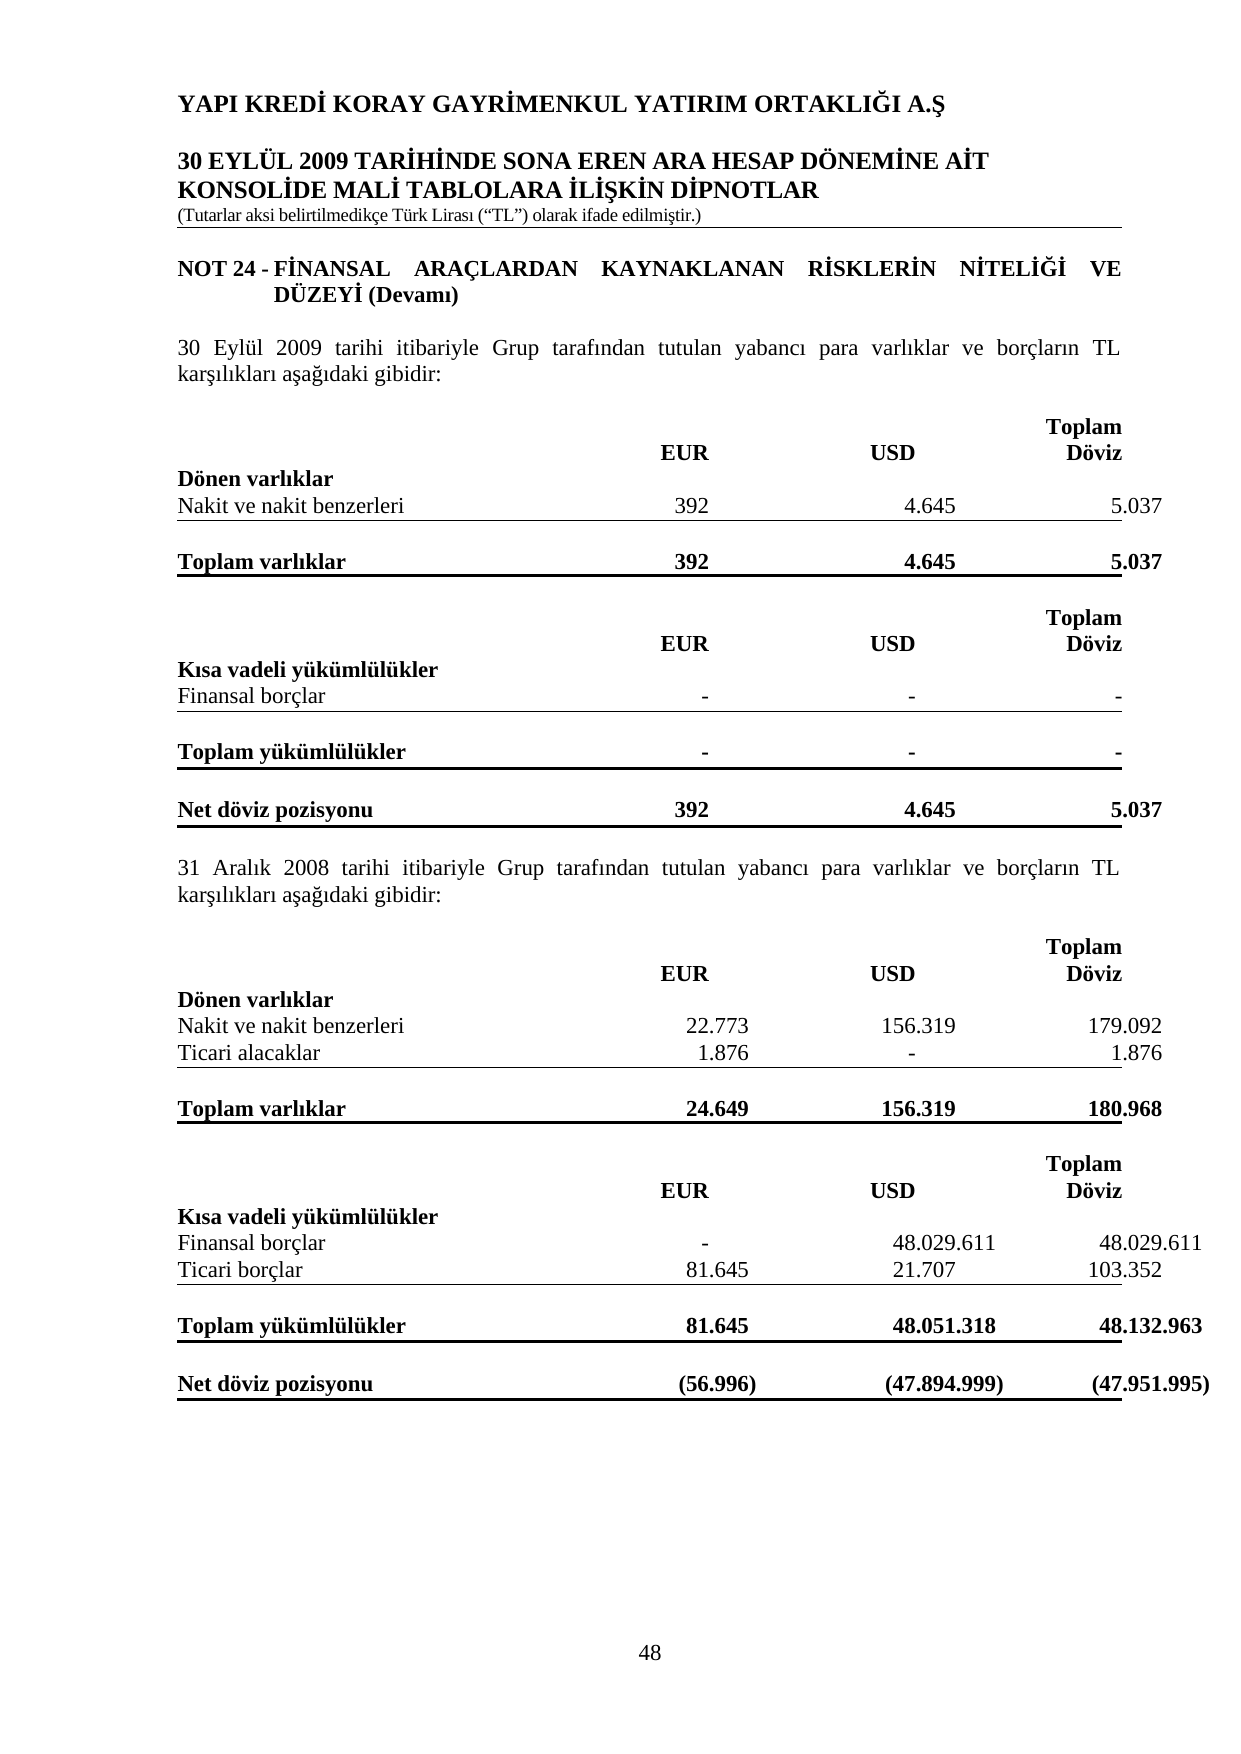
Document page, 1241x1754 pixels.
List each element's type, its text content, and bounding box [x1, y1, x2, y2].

subtitle NOT 24 - FİNANSAL ARAÇLARDAN KAYNAKLANAN RİSKLERİN NİTELİĞİ VE DÜZEYİ (Devamı) [177, 255, 1122, 307]
text Net döviz pozisyonu (56.996) (47.894.999) (47.951.995) [177, 1369, 1122, 1398]
text 31 Aralık 2008 tarihi itibariyle Grup tarafından tutulan yabancı para varlıklar ve borçların TL karşılıkları aşağıdaki gibidir: [177, 854, 1122, 907]
text Net döviz pozisyonu 392 4.645 5.037 [177, 796, 1122, 825]
text Kısa vadeli yükümlülükler [177, 656, 1122, 683]
text Toplam [177, 603, 1122, 630]
text EUR USD Döviz [177, 960, 1122, 986]
text Ticari borçlar 81.645 21.707 103.352 [177, 1256, 1122, 1284]
text Toplam [177, 413, 1122, 439]
text Finansal borçlar - 48.029.611 48.029.611 [177, 1229, 1122, 1256]
text Toplam [177, 1150, 1122, 1177]
text Finansal borçlar - - - [177, 683, 1122, 711]
text Toplam [177, 933, 1122, 960]
text Toplam yükümlülükler - - - [177, 738, 1122, 767]
text Dönen varlıklar [177, 986, 1122, 1012]
text Ticari alacaklar 1.876 - 1.876 [177, 1039, 1122, 1067]
text EUR USD Döviz [177, 439, 1122, 466]
text EUR USD Döviz [177, 1177, 1122, 1203]
text Dönen varlıklar [177, 466, 1122, 492]
text Toplam varlıklar 392 4.645 5.037 [177, 548, 1122, 574]
text Nakit ve nakit benzerleri 392 4.645 5.037 [177, 492, 1122, 520]
text Toplam yükümlülükler 81.645 48.051.318 48.132.963 [177, 1312, 1122, 1340]
text EUR USD Döviz [177, 630, 1122, 656]
text Toplam varlıklar 24.649 156.319 180.968 [177, 1094, 1122, 1121]
text 30 Eylül 2009 tarihi itibariyle Grup tarafından tutulan yabancı para varlıklar ve borçların TL karşılıkları aşağıdaki gibidir: [177, 334, 1122, 386]
text Kısa vadeli yükümlülükler [177, 1203, 1122, 1229]
text Nakit ve nakit benzerleri 22.773 156.319 179.092 [177, 1012, 1122, 1039]
